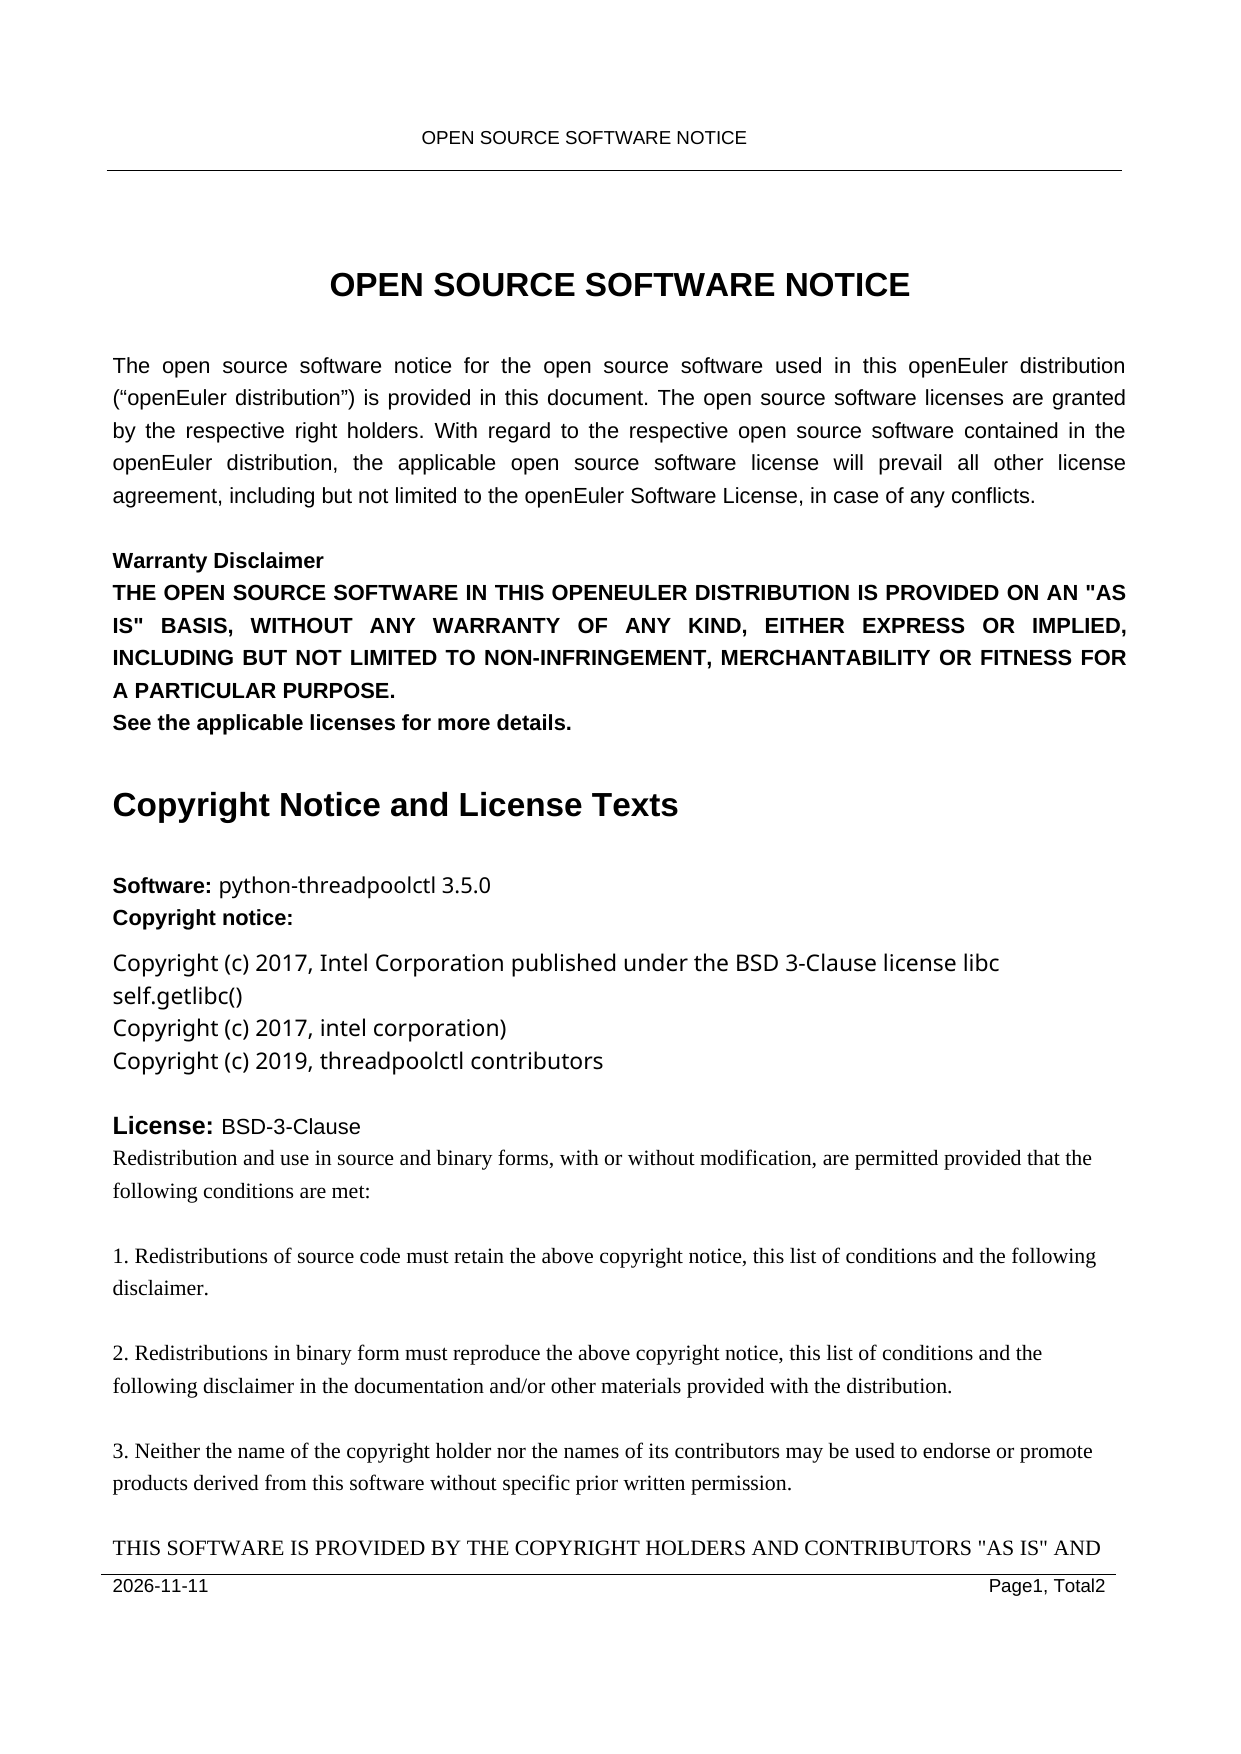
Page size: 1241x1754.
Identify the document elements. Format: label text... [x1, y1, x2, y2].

text Warranty Disclaimer [112, 544, 1128, 576]
text Copyright Notice and License Texts [112, 771, 1128, 836]
text OPEN SOURCE SOFTWARE NOTICE [112, 251, 1128, 316]
text The open source software notice for the open source software used in this openEuler distribution (“openEuler distribution”) is provided in this document. The open source software licenses are granted by the respective right holders. With regard to the respective open source software contained in the openEuler distribution, the applicable open source software license will prevail all other license agreement, including but not limited to the openEuler Software License, in case of any conflicts. [112, 349, 1128, 511]
text Copyright notice: [112, 901, 1128, 934]
text License: BSD-3-Clause [112, 1109, 1128, 1142]
text THE OPEN SOURCE SOFTWARE IN THIS OPENEULER DISTRIBUTION IS PROVIDED ON AN "AS IS" BASIS, WITHOUT ANY WARRANTY OF ANY KIND, EITHER EXPRESS OR IMPLIED, INCLUDING BUT NOT LIMITED TO NON-INFRINGEMENT, MERCHANTABILITY OR FITNESS FOR A PARTICULAR PURPOSE. See the applicable licenses for more details. [112, 576, 1128, 739]
title Software: python-threadpoolctl 3.5.0 [112, 869, 1128, 901]
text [112, 1142, 1128, 1564]
text Copyright (c) 2017, Intel Corporation published under the BSD 3-Clause license libc self.getlibc() Copyright (c) 2017, intel corporation) Copyright (c) 2019, threadpoolctl contributors [112, 947, 1128, 1109]
